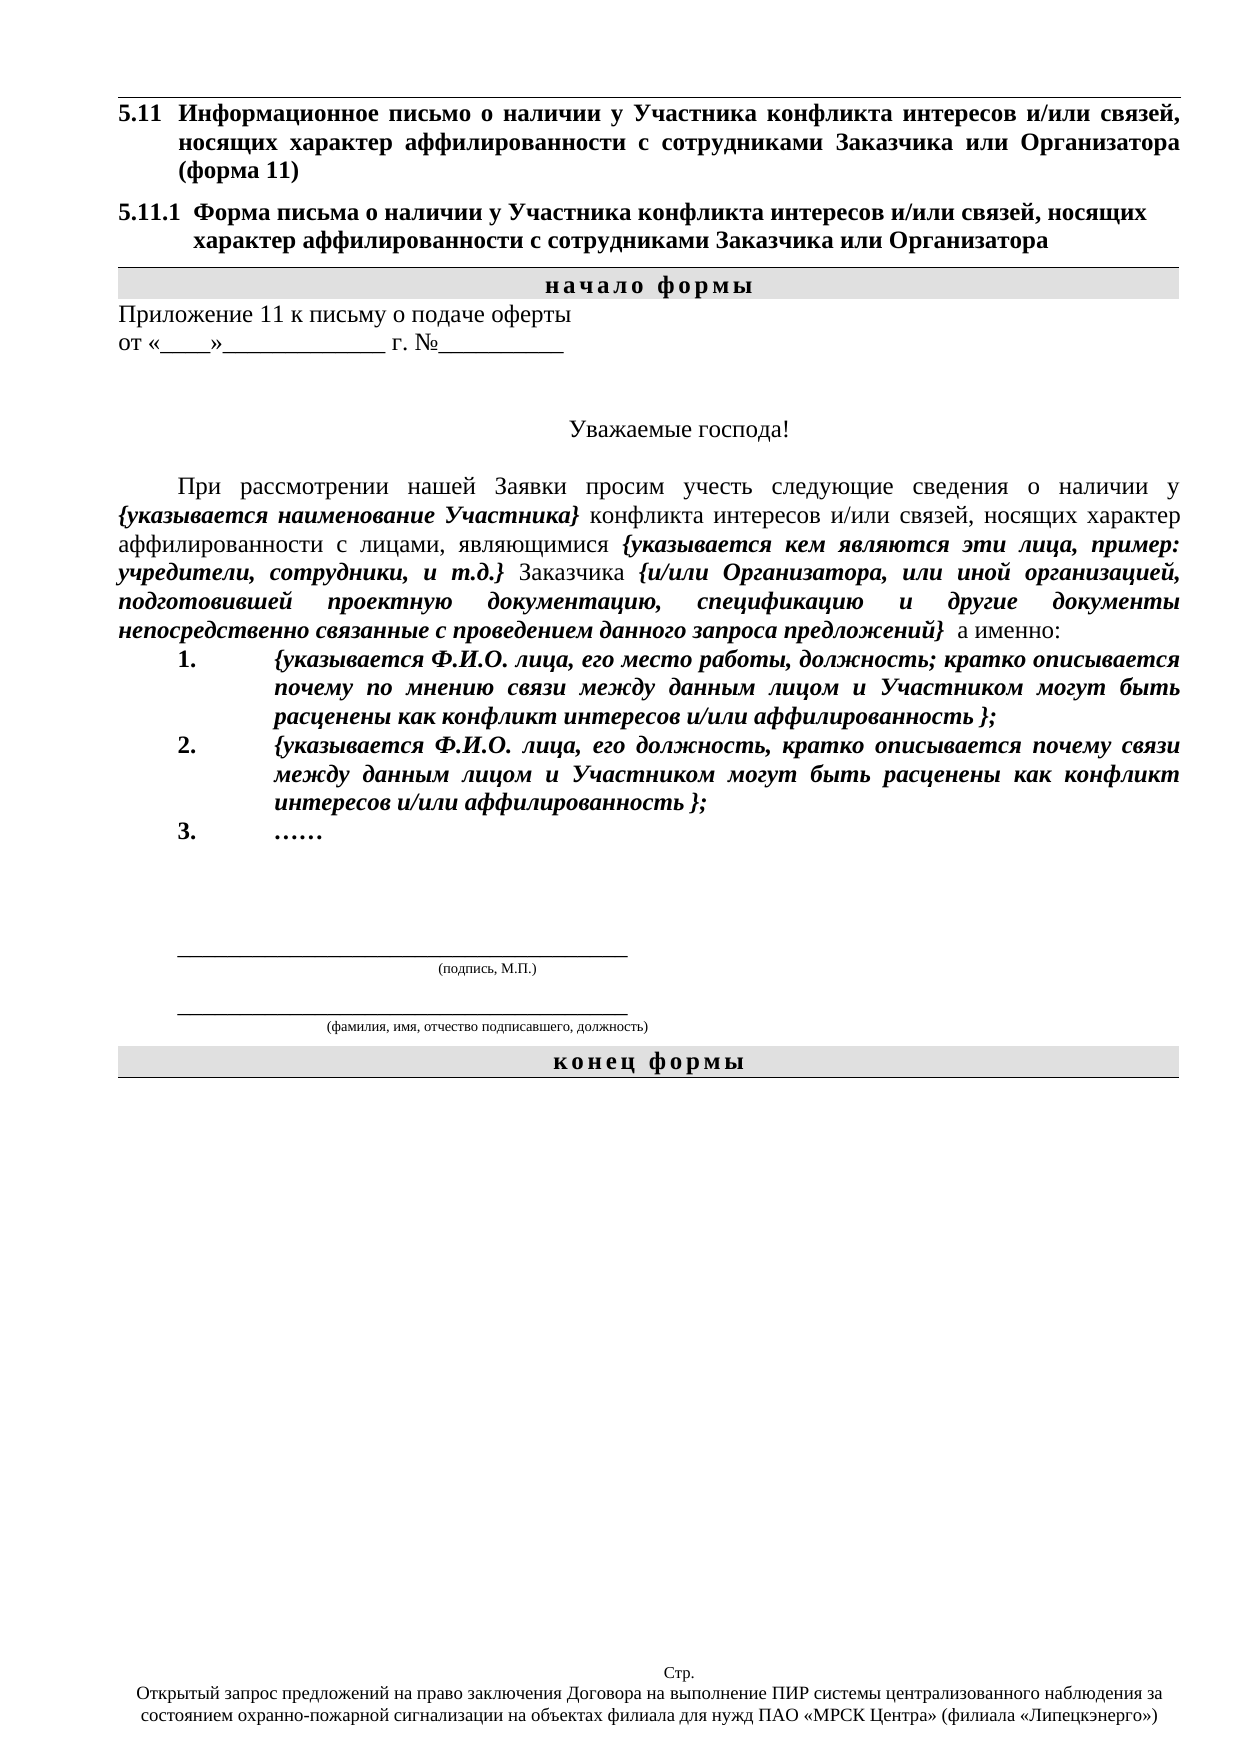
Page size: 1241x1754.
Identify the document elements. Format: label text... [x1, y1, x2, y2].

text Уважаемые господа! [118, 414, 1181, 442]
text (подпись, М.П.) [118, 960, 797, 989]
list {указывается Ф.И.О. лица, его место работы, должность; кратко описывается почему по мнению связи между данным лицом и Участником могут быть расценены как конфликт интересов и/или аффилированность }; [177, 644, 1181, 730]
list {указывается Ф.И.О. лица, его должность, кратко описывается почему связи между данным лицом и Участником могут быть расценены как конфликт интересов и/или аффилированность }; [177, 730, 1181, 816]
text (фамилия, имя, отчество подписавшего, должность) [118, 1017, 797, 1046]
list …… [177, 816, 1181, 845]
text При рассмотрении нашей Заявки просим учесть следующие сведения о наличии у {указывается наименование Участника} конфликта интересов и/или связей, носящих характер аффилированности с лицами, являющимися {указывается кем являются эти лица, пример: учредители, сотрудники, и т.д.} Заказчика {и/или Организатора, или иной организацией, подготовившей проектную документацию, спецификацию и другие документы непосредственно связанные с проведением данного запроса предложений} а именно: [118, 471, 1181, 644]
subtitle Информационное письмо о наличии у Участника конфликта интересов и/или связей, носящих характер аффилированности с сотрудниками Заказчика или Организатора (форма 11) [118, 98, 1181, 184]
text ____________________________________ [118, 931, 1181, 960]
text конец формы [118, 1046, 1179, 1077]
text ____________________________________ [118, 989, 1181, 1017]
text начало формы [118, 268, 1179, 299]
text Приложение 11 к письму о подаче оферты от «____»_____________ г. №__________ [118, 299, 1181, 356]
subtitle Форма письма о наличии у Участника конфликта интересов и/или связей, носящих характер аффилированности с сотрудниками Заказчика или Организатора [118, 197, 1181, 254]
